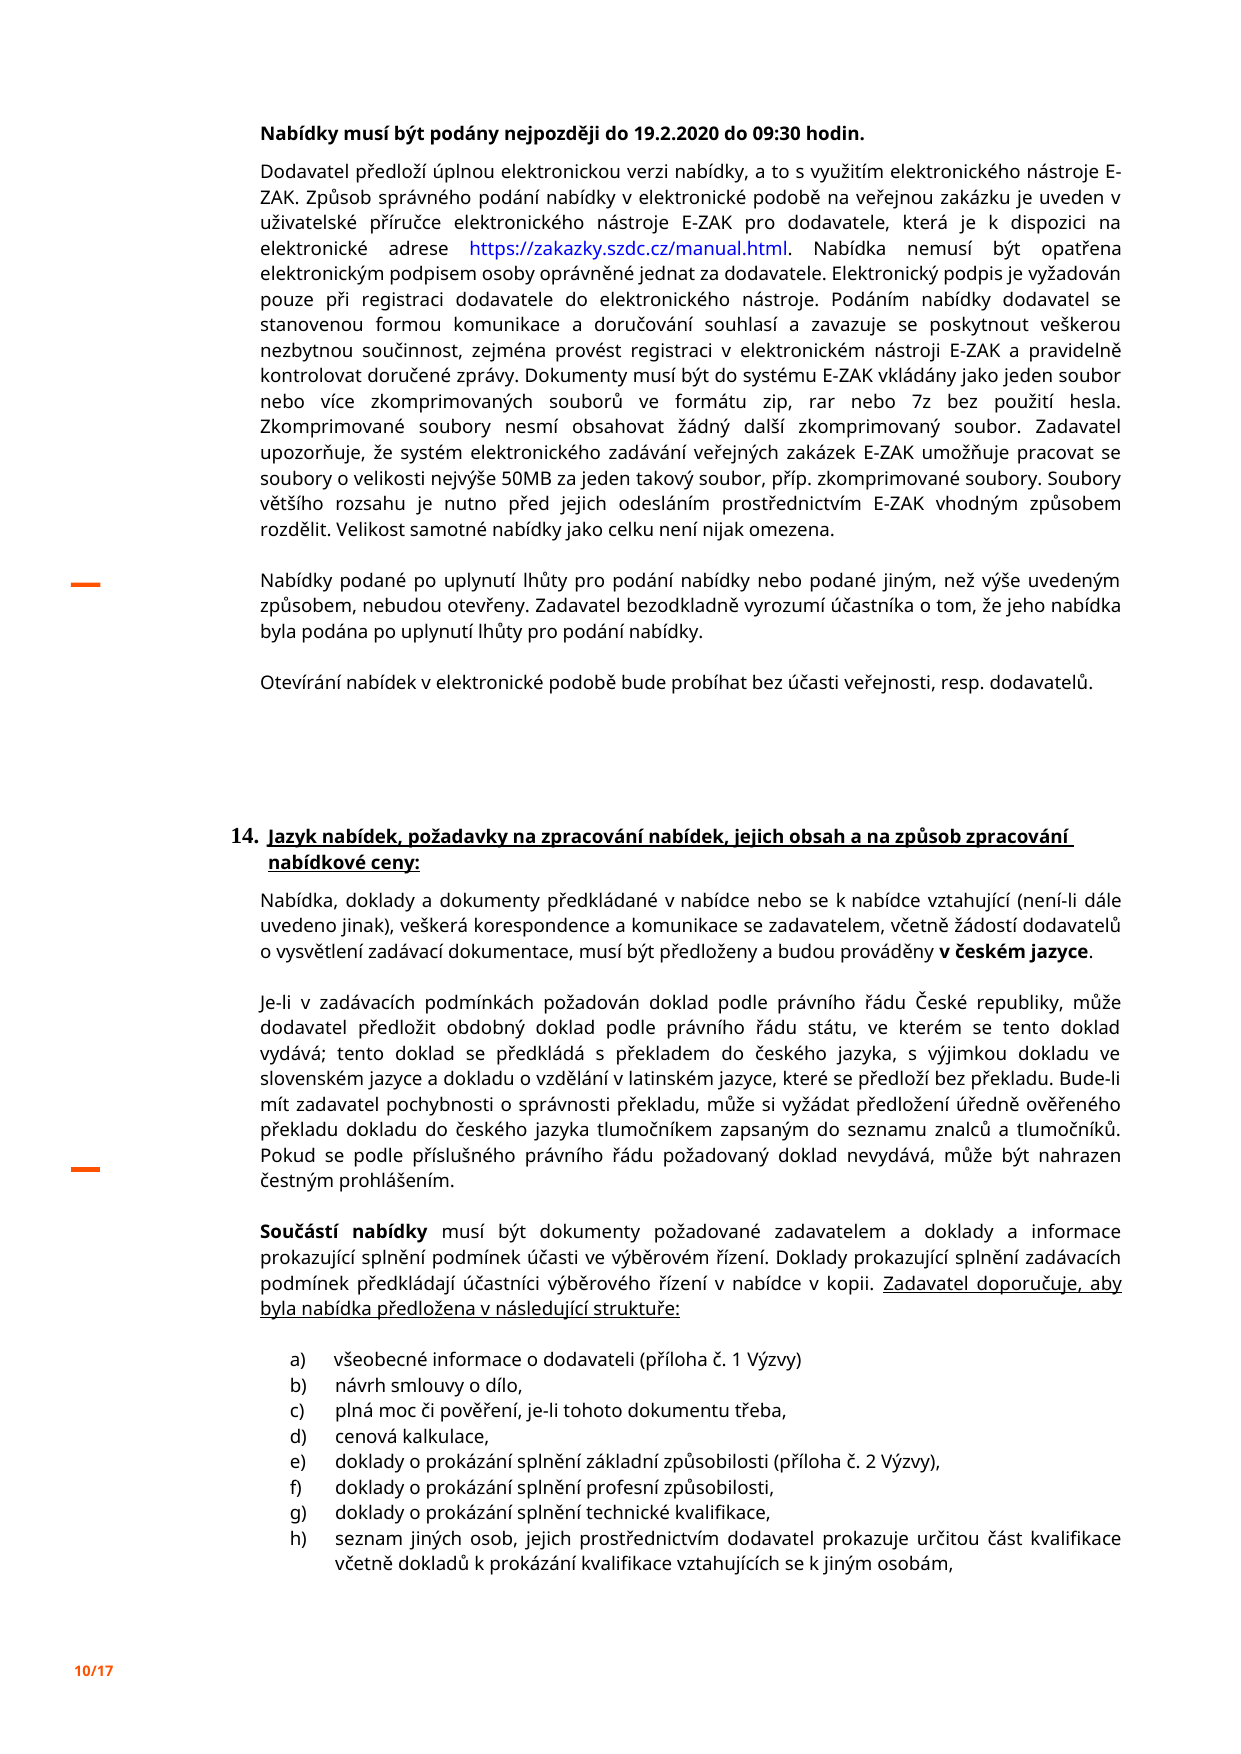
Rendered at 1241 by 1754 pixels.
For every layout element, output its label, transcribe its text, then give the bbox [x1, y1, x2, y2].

list seznam jiných osob, jejich prostřednictvím dodavatel prokazuje určitou část kvalifikace včetně dokladů k prokázání kvalifikace vztahujících se k jiným osobám, [289, 1525, 1122, 1576]
text Nabídky podané po uplynutí lhůty pro podání nabídky nebo podané jiným, než výše uvedeným způsobem, nebudou otevřeny. Zadavatel bezodkladně vyrozumí účastníka o tom, že jeho nabídka byla podána po uplynutí lhůty pro podání nabídky. [260, 567, 1122, 643]
list doklady o prokázání splnění základní způsobilosti (příloha č. 2 Výzvy), [289, 1448, 1122, 1474]
list všeobecné informace o dodavateli (příloha č. 1 Výzvy) [289, 1346, 1122, 1372]
text Nabídka, doklady a dokumenty předkládané v nabídce nebo se k nabídce vztahující (není-li dále uvedeno jinak), veškerá korespondence a komunikace se zadavatelem, včetně žádostí dodavatelů o vysvětlení zadávací dokumentace, musí být předloženy a budou prováděny v českém jazyce. [260, 887, 1122, 963]
text Součástí nabídky musí být dokumenty požadované zadavatelem a doklady a informace prokazující splnění podmínek účasti ve výběrovém řízení. Doklady prokazující splnění zadávacích podmínek předkládají účastníci výběrového řízení v nabídce v kopii. Zadavatel doporučuje, aby byla nabídka předložena v následující struktuře: [260, 1219, 1122, 1321]
list návrh smlouvy o dílo, [289, 1372, 1122, 1397]
text Dodavatel předloží úplnou elektronickou verzi nabídky, a to s využitím elektronického nástroje E-ZAK. Způsob správného podání nabídky v elektronické podobě na veřejnou zakázku je uveden v uživatelské příručce elektronického nástroje E-ZAK pro dodavatele, která je k dispozici na elektronické adrese https://zakazky.szdc.cz/manual.html. Nabídka nemusí být opatřena elektronickým podpisem osoby oprávněné jednat za dodavatele. Elektronický podpis je vyžadován pouze při registraci dodavatele do elektronického nástroje. Podáním nabídky dodavatel se stanovenou formou komunikace a doručování souhlasí a zavazuje se poskytnout veškerou nezbytnou součinnost, zejména provést registraci v elektronickém nástroji E-ZAK a pravidelně kontrolovat doručené zprávy. Dokumenty musí být do systému E-ZAK vkládány jako jeden soubor nebo více zkomprimovaných souborů ve formátu zip, rar nebo 7z bez použití hesla. Zkomprimované soubory nesmí obsahovat žádný další zkomprimovaný soubor. Zadavatel upozorňuje, že systém elektronického zadávání veřejných zakázek E-ZAK umožňuje pracovat se soubory o velikosti nejvýše 50MB za jeden takový soubor, příp. zkomprimované soubory. Soubory většího rozsahu je nutno před jejich odesláním prostřednictvím E-ZAK vhodným způsobem rozdělit. Velikost samotné nabídky jako celku není nijak omezena. [260, 159, 1122, 541]
list cenová kalkulace, [289, 1423, 1122, 1448]
text Nabídky musí být podány nejpozději do 19.2.2020 do 09:30 hodin. [260, 121, 1122, 146]
text Otevírání nabídek v elektronické podobě bude probíhat bez účasti veřejnosti, resp. dodavatelů. [260, 669, 1122, 694]
list plná moc či pověření, je-li tohoto dokumentu třeba, [289, 1397, 1122, 1423]
list doklady o prokázání splnění technické kvalifikace, [289, 1499, 1122, 1525]
text Je-li v zadávacích podmínkách požadován doklad podle právního řádu České republiky, může dodavatel předložit obdobný doklad podle právního řádu státu, ve kterém se tento doklad vydává; tento doklad se předkládá s překladem do českého jazyka, s výjimkou dokladu ve slovenském jazyce a dokladu o vzdělání v latinském jazyce, které se předloží bez překladu. Bude-li mít zadavatel pochybnosti o správnosti překladu, může si vyžádat předložení úředně ověřeného překladu dokladu do českého jazyka tlumočníkem zapsaným do seznamu znalců a tlumočníků. Pokud se podle příslušného právního řádu požadovaný doklad nevydává, může být nahrazen čestným prohlášením. [260, 989, 1122, 1193]
list Jazyk nabídek, požadavky na zpracování nabídek, jejich obsah a na způsob zpracování nabídkové ceny: [230, 822, 1122, 874]
list doklady o prokázání splnění profesní způsobilosti, [289, 1474, 1122, 1499]
